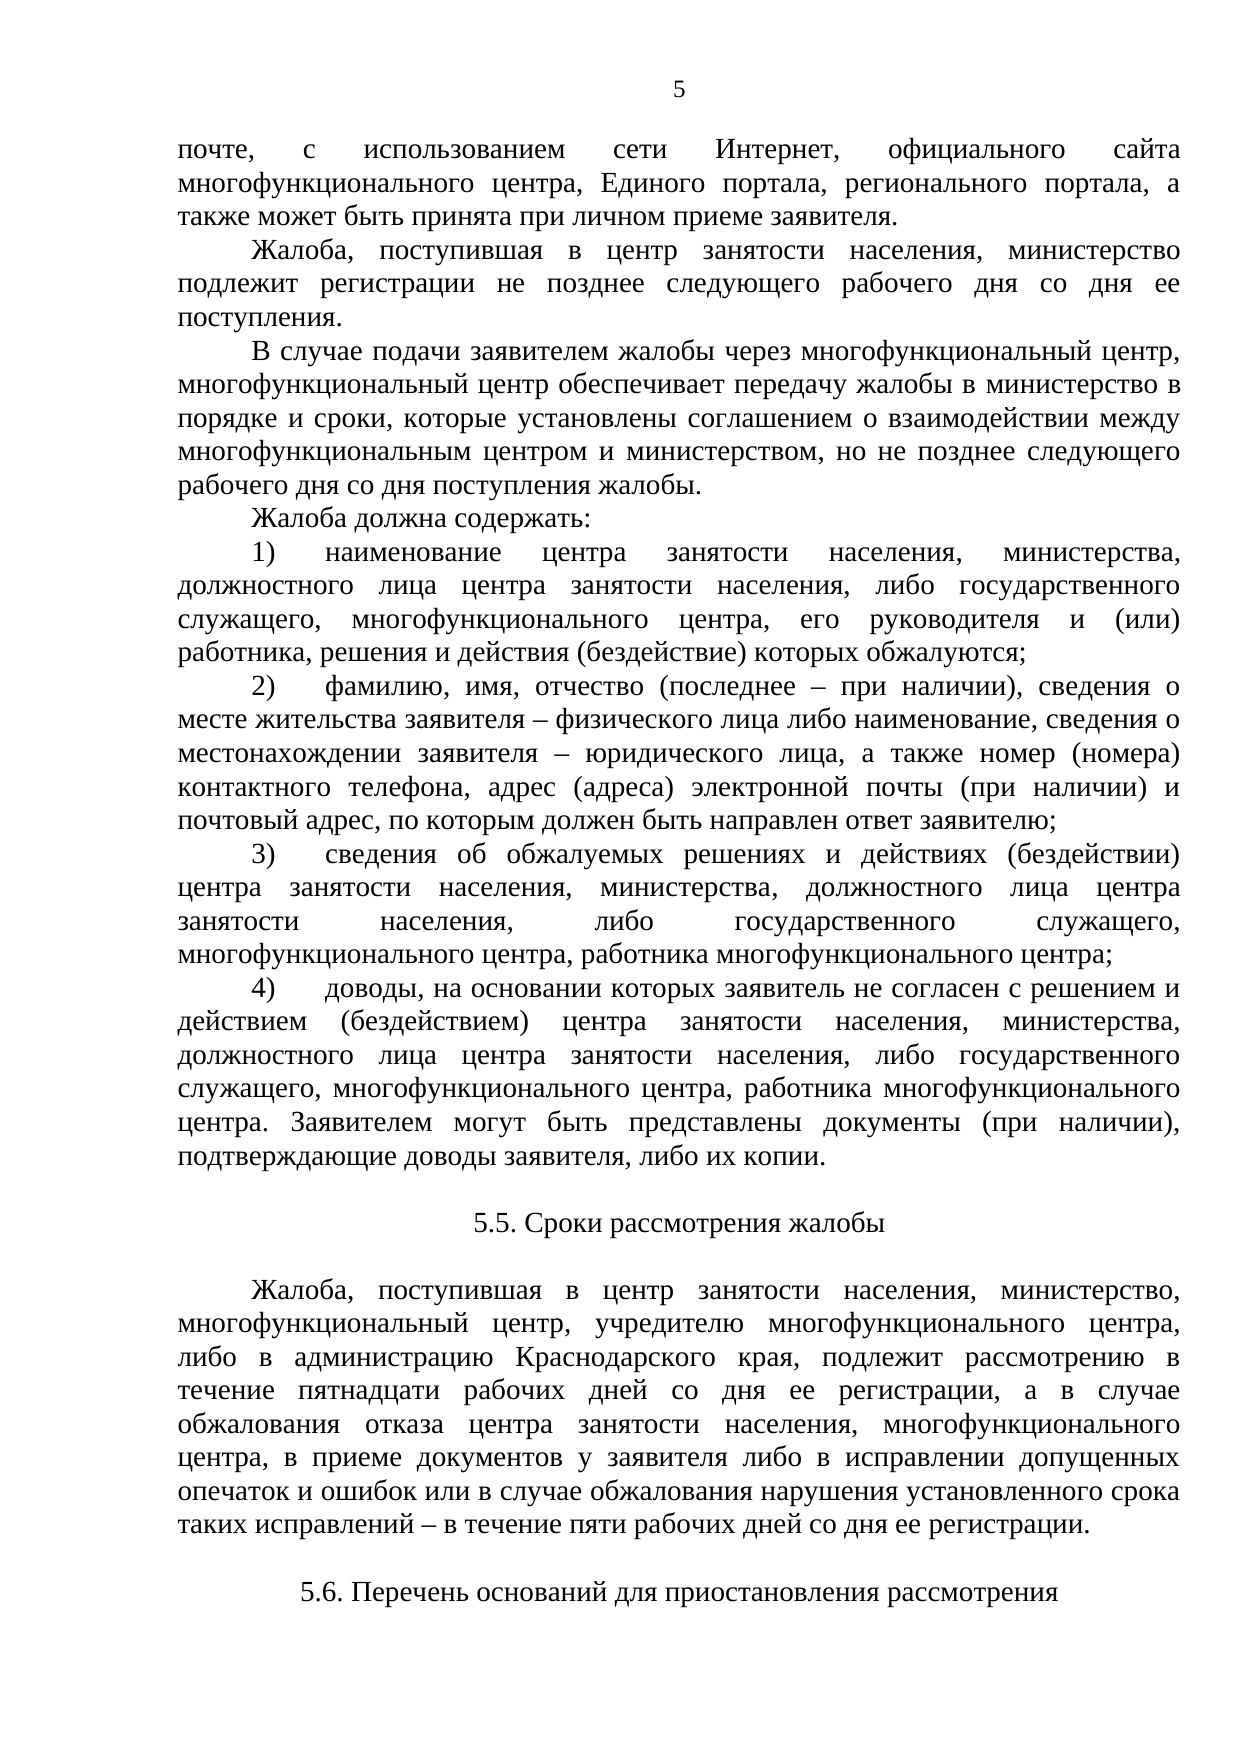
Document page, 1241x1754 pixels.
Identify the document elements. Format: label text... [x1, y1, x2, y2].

text Жалоба должна содержать: [177, 500, 1181, 534]
text 4) доводы, на основании которых заявитель не согласен с решением и действием (бездействием) центра занятости населения, министерства, должностного лица центра занятости населения, либо государственного служащего, многофункционального центра, работника многофункционального центра. Заявителем могут быть представлены документы (при наличии), подтверждающие доводы заявителя, либо их копии. [177, 970, 1181, 1171]
text Жалоба, поступившая в центр занятости населения, министерство подлежит регистрации не позднее следующего рабочего дня со дня ее поступления. [177, 232, 1181, 333]
text 5.5. Сроки рассмотрения жалобы [177, 1205, 1181, 1238]
text Жалоба, поступившая в центр занятости населения, министерство, многофункциональный центр, учредителю многофункционального центра, либо в администрацию Краснодарского края, подлежит рассмотрению в течение пятнадцати рабочих дней со дня ее регистрации, а в случае обжалования отказа центра занятости населения, многофункционального центра, в приеме документов у заявителя либо в исправлении допущенных опечаток и ошибок или в случае обжалования нарушения установленного срока таких исправлений – в течение пяти рабочих дней со дня ее регистрации. [177, 1272, 1181, 1540]
text В случае подачи заявителем жалобы через многофункциональный центр, многофункциональный центр обеспечивает передачу жалобы в министерство в порядке и сроки, которые установлены соглашением о взаимодействии между многофункциональным центром и министерством, но не позднее следующего рабочего дня со дня поступления жалобы. [177, 333, 1181, 500]
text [177, 131, 1181, 232]
text 1) наименование центра занятости населения, министерства, должностного лица центра занятости населения, либо государственного служащего, многофункционального центра, его руководителя и (или) работника, решения и действия (бездействие) которых обжалуются; [177, 534, 1181, 668]
text 2) фамилию, имя, отчество (последнее – при наличии), сведения о месте жительства заявителя – физического лица либо наименование, сведения о местонахождении заявителя – юридического лица, а также номер (номера) контактного телефона, адрес (адреса) электронной почты (при наличии) и почтовый адрес, по которым должен быть направлен ответ заявителю; [177, 668, 1181, 836]
text 5.6. Перечень оснований для приостановления рассмотрения [177, 1574, 1181, 1607]
text 3) сведения об обжалуемых решениях и действиях (бездействии) центра занятости населения, министерства, должностного лица центра занятости населения, либо государственного служащего, многофункционального центра, работника многофункционального центра; [177, 836, 1181, 970]
